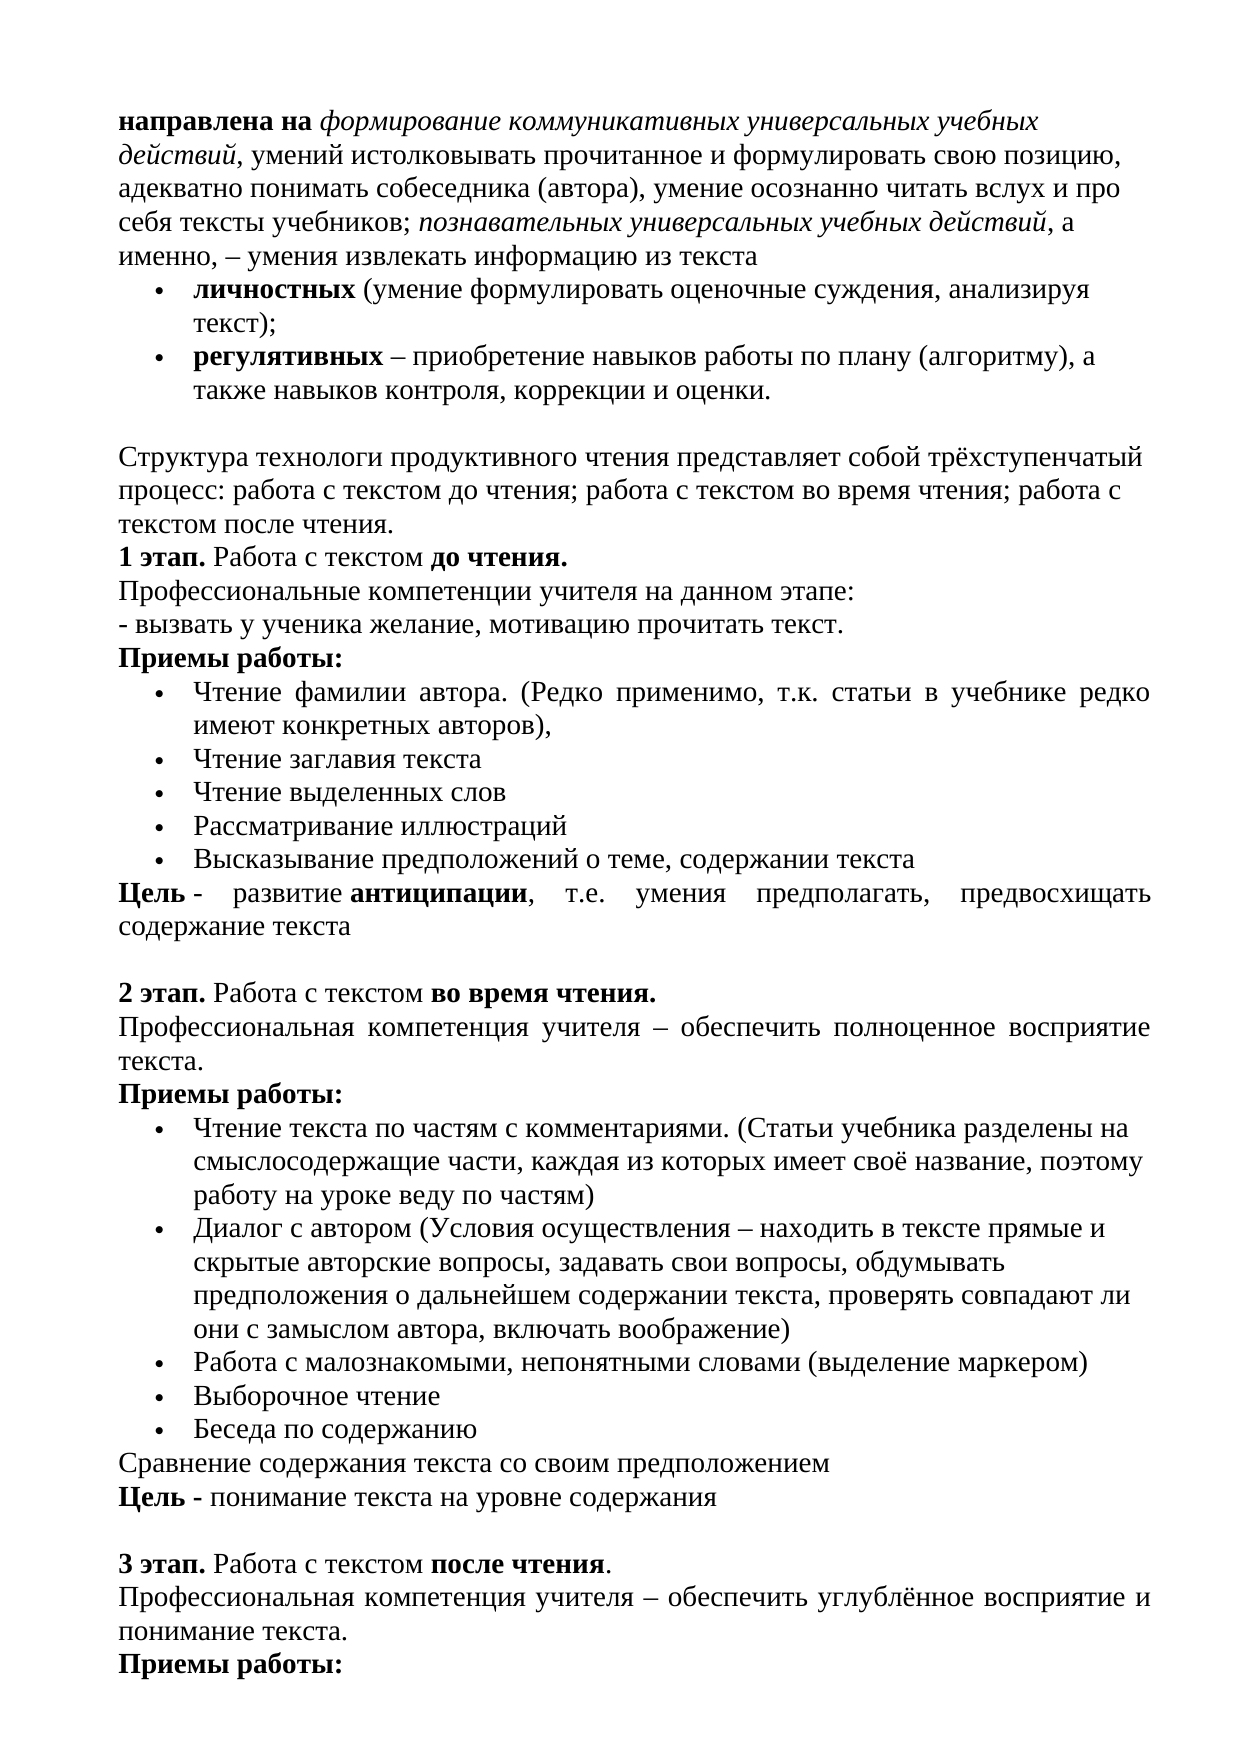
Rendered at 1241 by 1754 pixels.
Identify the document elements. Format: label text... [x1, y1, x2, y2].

text Профессиональная компетенция учителя – обеспечить полноценное восприятие текста. [118, 1009, 1152, 1076]
list Чтение выделенных слов [156, 774, 1152, 808]
text Сравнение содержания текста со своим предположением [118, 1445, 1152, 1479]
list Чтение текста по частям с комментариями. (Статьи учебника разделены на смыслосодержащие части, каждая из которых имеет своё название, поэтому работу на уроке веду по частям) [156, 1110, 1152, 1210]
list Беседа по содержанию [156, 1412, 1152, 1445]
text Цель - развитие антиципации, т.е. умения предполагать, предвосхищать содержание текста [118, 875, 1152, 942]
list Диалог с автором (Условия осуществления – находить в тексте прямые и скрытые авторские вопросы, задавать свои вопросы, обдумывать предположения о дальнейшем содержании текста, проверять совпадают ли они с замыслом автора, включать воображение) [156, 1210, 1152, 1344]
list личностных (умение формулировать оценочные суждения, анализируя текст); [156, 271, 1152, 338]
text Приемы работы: [118, 1076, 1152, 1110]
text Структура технологи продуктивного чтения представляет собой трёхступенчатый процесс: работа с текстом до чтения; работа с текстом во время чтения; работа с текстом после чтения. [118, 439, 1152, 539]
list Высказывание предположений о теме, содержании текста [156, 841, 1152, 875]
text Приемы работы: [118, 1646, 1152, 1680]
text 2 этап. Работа с текстом во время чтения. [118, 976, 1152, 1009]
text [118, 103, 1152, 271]
list Чтение фамилии автора. (Редко применимо, т.к. статьи в учебнике редко имеют конкретных авторов), [156, 674, 1152, 741]
text 1 этап. Работа с текстом до чтения. [118, 539, 1152, 573]
text Профессиональная компетенция учителя – обеспечить углублённое восприятие и понимание текста. [118, 1579, 1152, 1646]
list регулятивных – приобретение навыков работы по плану (алгоритму), а также навыков контроля, коррекции и оценки. [156, 338, 1152, 405]
text - вызвать у ученика желание, мотивацию прочитать текст. [118, 607, 1152, 640]
list Чтение заглавия текста [156, 741, 1152, 774]
list Работа с малознакомыми, непонятными словами (выделение маркером) [156, 1344, 1152, 1378]
text 3 этап. Работа с текстом после чтения. [118, 1546, 1152, 1579]
list Рассматривание иллюстраций [156, 808, 1152, 841]
text Цель - понимание текста на уровне содержания [118, 1479, 1152, 1512]
text Профессиональные компетенции учителя на данном этапе: [118, 573, 1152, 607]
list Выборочное чтение [156, 1378, 1152, 1412]
text Приемы работы: [118, 640, 1152, 674]
